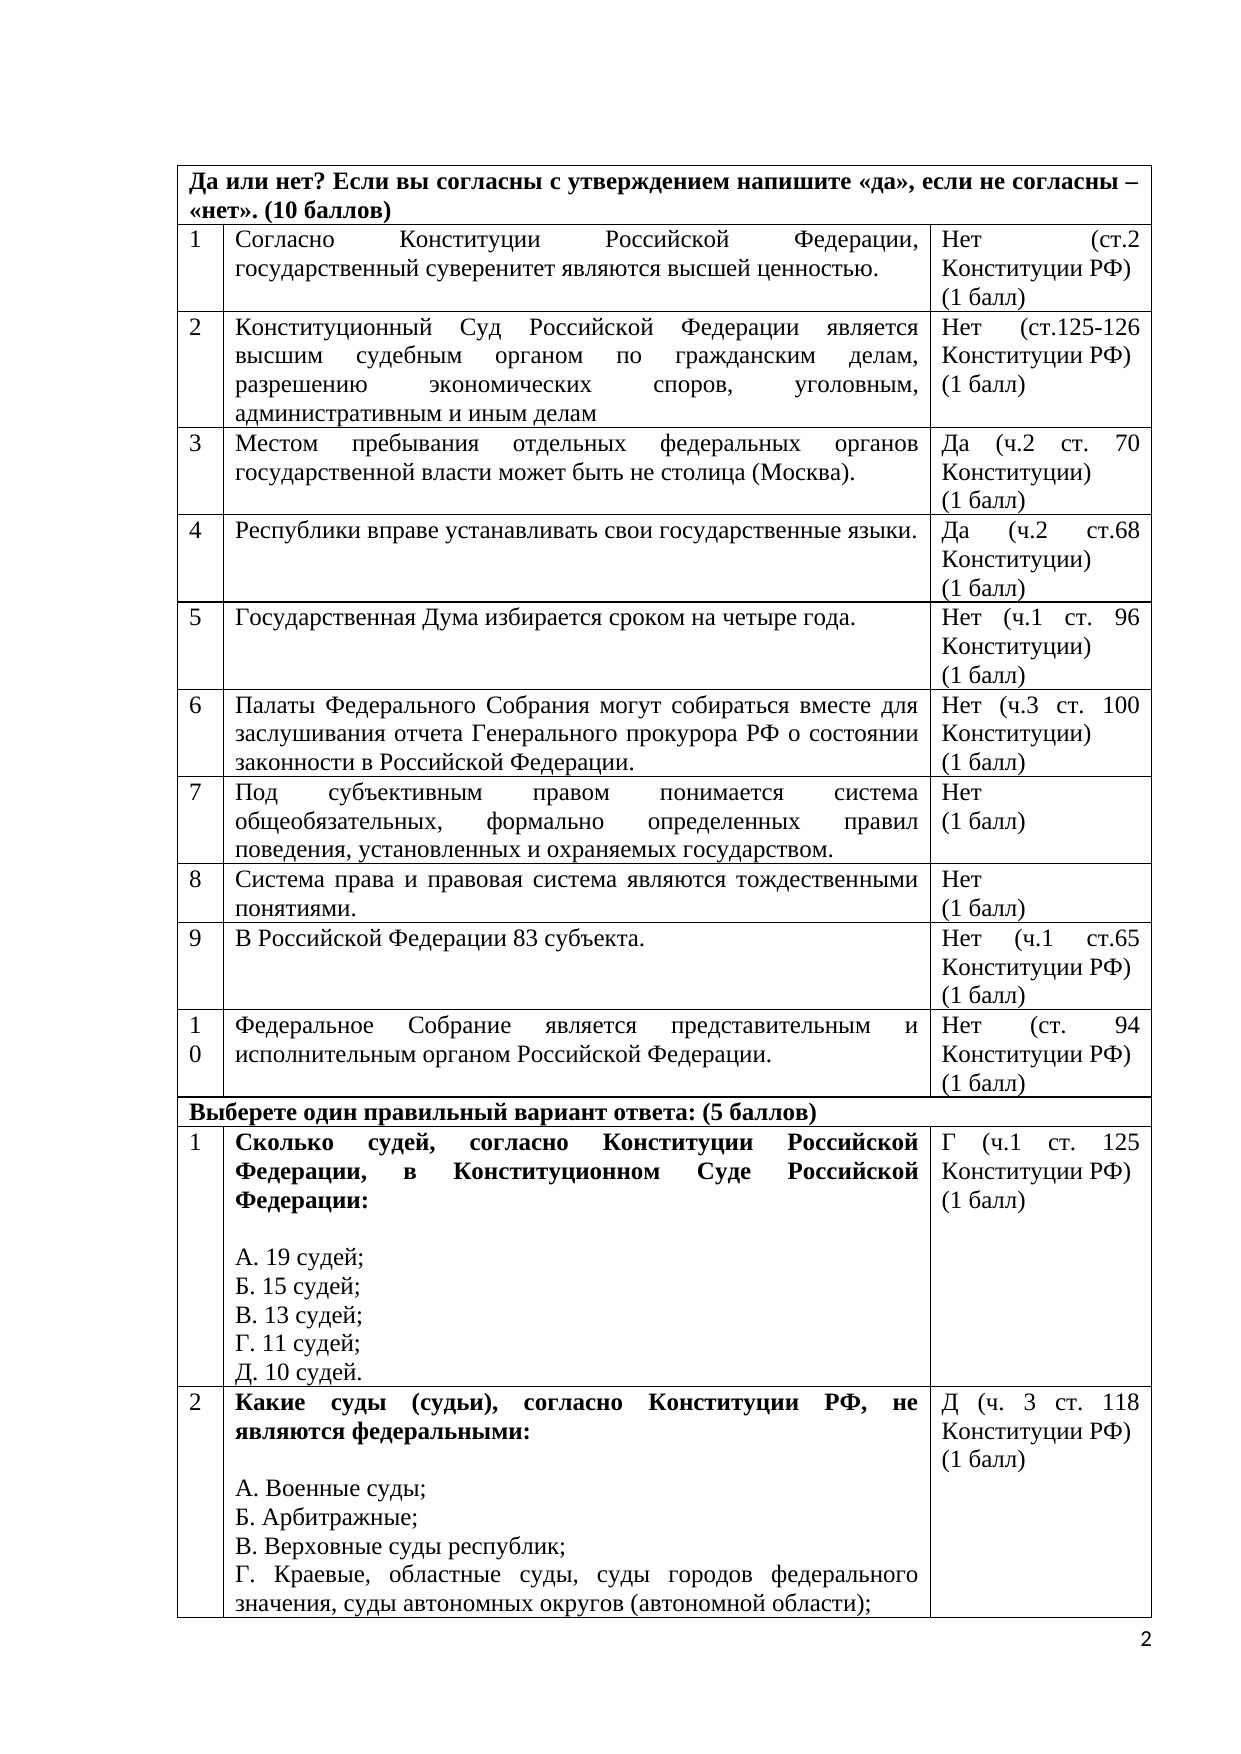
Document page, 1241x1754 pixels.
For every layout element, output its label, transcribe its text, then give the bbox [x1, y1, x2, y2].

table_cell Нет (ст.2 Конституции РФ) (1 балл) [931, 225, 1151, 311]
table_cell 7 [178, 777, 223, 863]
table_cell 5 [178, 603, 223, 689]
table_cell Местом пребывания отдельных федеральных органов государственной власти может быть не столица (Москва). [224, 428, 930, 514]
table_cell Под субъективным правом понимается система общеобязательных, формально определенных правил поведения, установленных и охраняемых государством. [224, 777, 930, 863]
table_cell Да (ч.2 ст.68 Конституции) (1 балл) [931, 515, 1151, 601]
table_cell Конституционный Суд Российской Федерации является высшим судебным органом по гражданским делам, разрешению экономических споров, уголовным, административным и иным делам [224, 312, 930, 427]
table_cell 10 [178, 1010, 223, 1096]
table_cell Республики вправе устанавливать свои государственные языки. [224, 515, 930, 601]
table_cell Федеральное Собрание является представительным и исполнительным органом Российской Федерации. [224, 1010, 930, 1096]
table_cell 6 [178, 690, 223, 776]
table_cell 2 [178, 1387, 223, 1617]
table_cell 4 [178, 515, 223, 601]
table_cell 2 [178, 312, 223, 427]
table_cell Г (ч.1 ст. 125 Конституции РФ) (1 балл) [931, 1127, 1151, 1386]
table_cell Нет (ч.1 ст.65 Конституции РФ) (1 балл) [931, 923, 1151, 1009]
table_cell 8 [178, 864, 223, 922]
table_cell Выберете один правильный вариант ответа: (5 баллов) [178, 1098, 1151, 1126]
table_cell Да (ч.2 ст. 70 Конституции) (1 балл) [931, 428, 1151, 514]
table_cell Сколько судей, согласно Конституции Российской Федерации, в Конституционном Суде Российской Федерации: А. 19 судей; Б. 15 судей; В. 13 судей; Г. 11 судей; Д. 10 судей. [224, 1127, 930, 1386]
table_cell Нет (ст.125-126 Конституции РФ) (1 балл) [931, 312, 1151, 427]
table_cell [224, 1387, 930, 1617]
table_cell Палаты Федерального Собрания могут собираться вместе для заслушивания отчета Генерального прокурора РФ о состоянии законности в Российской Федерации. [224, 690, 930, 776]
table_cell В Российской Федерации 83 субъекта. [224, 923, 930, 1009]
table_cell 9 [178, 923, 223, 1009]
table_header Да или нет? Если вы согласны с утверждением напишите «да», если не согласны – «нет». (10 баллов) [178, 166, 1151, 223]
table_cell 3 [178, 428, 223, 514]
table_cell Нет (1 балл) [931, 864, 1151, 922]
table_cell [931, 1387, 1151, 1617]
table_cell Нет (ст. 94 Конституции РФ) (1 балл) [931, 1010, 1151, 1096]
table_cell Система права и правовая система являются тождественными понятиями. [224, 864, 930, 922]
table_cell Нет (ч.3 ст. 100 Конституции) (1 балл) [931, 690, 1151, 776]
table_cell Нет (ч.1 ст. 96 Конституции) (1 балл) [931, 603, 1151, 689]
table_cell 1 [178, 225, 223, 311]
table_cell 1 [178, 1127, 223, 1386]
table_cell Государственная Дума избирается сроком на четыре года. [224, 603, 930, 689]
table_cell Согласно Конституции Российской Федерации, государственный суверенитет являются высшей ценностью. [224, 225, 930, 311]
table_cell Нет (1 балл) [931, 777, 1151, 863]
